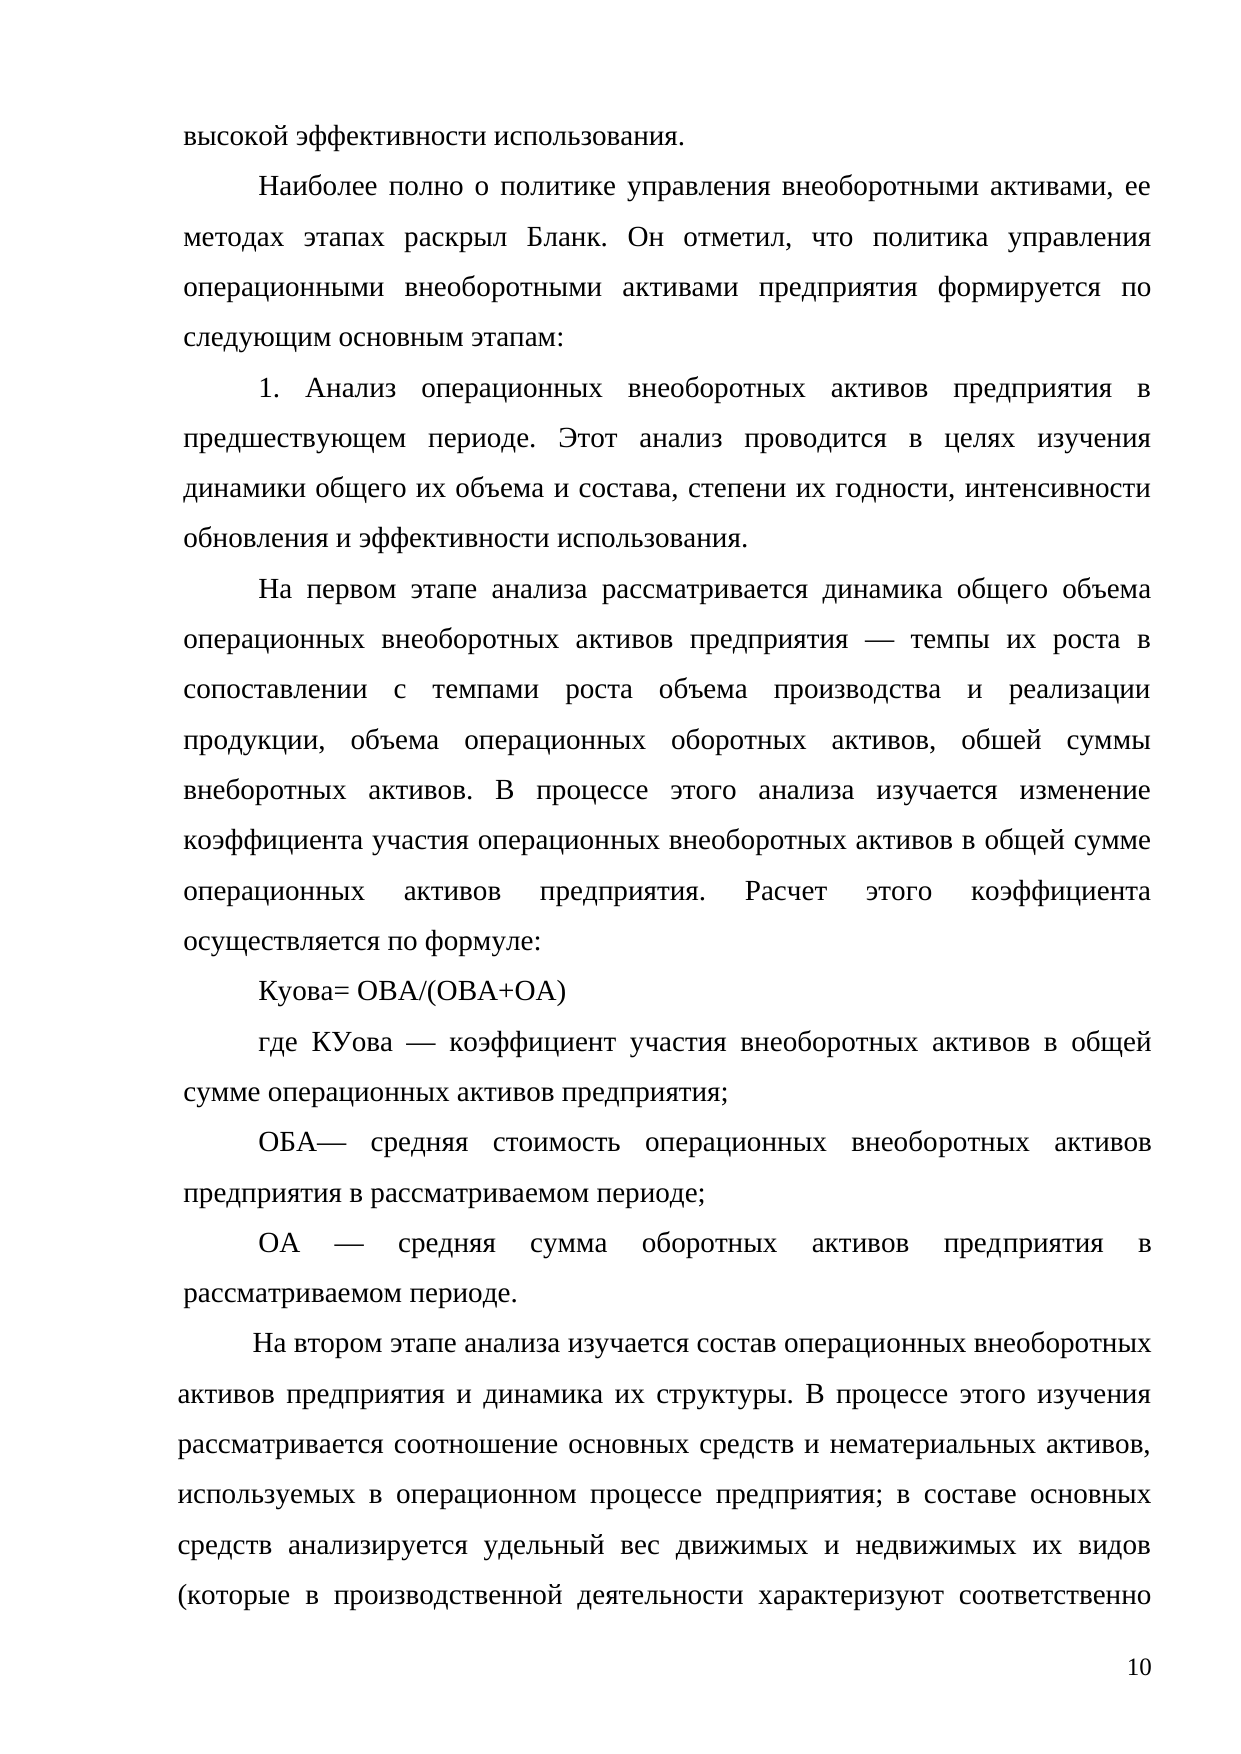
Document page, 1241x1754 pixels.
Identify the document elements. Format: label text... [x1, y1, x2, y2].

text где КУова — коэффициент участия внеоборотных активов в общей сумме операционных активов предприятия; [183, 1024, 1152, 1108]
text На первом этапе анализа рассматривается динамика общего объема операционных внеоборотных активов предприятия — темпы их роста в сопоставлении с темпами роста объема производства и реализации продукции, объема операционных оборотных активов, обшей суммы внеборотных активов. В процессе этого анализа изучается изменение коэффициента участия операционных внеоборотных активов в общей сумме операционных активов предприятия. Расчет этого коэффициента осуществляется по формуле: [183, 571, 1152, 957]
text ОБА— средняя стоимость операционных внеоборотных активов предприятия в рассматриваемом периоде; [183, 1124, 1152, 1208]
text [183, 118, 1152, 152]
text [177, 1326, 1152, 1611]
text 1. Анализ операционных внеоборотных активов предприятия в предшествующем периоде. Этот анализ проводится в целях изучения динамики общего их объема и состава, степени их годности, интенсивности обновления и эффективности использования. [183, 370, 1152, 554]
text Куова= ОВА/(ОВА+ОА) [183, 973, 1152, 1007]
text ОА — средняя сумма оборотных активов предприятия в рассматриваемом периоде. [183, 1225, 1152, 1309]
text Наиболее полно о политике управления внеоборотными активами, ее методах этапах раскрыл Бланк. Он отметил, что политика управления операционными внеоборотными активами предприятия формируется по следующим основным этапам: [183, 168, 1152, 353]
